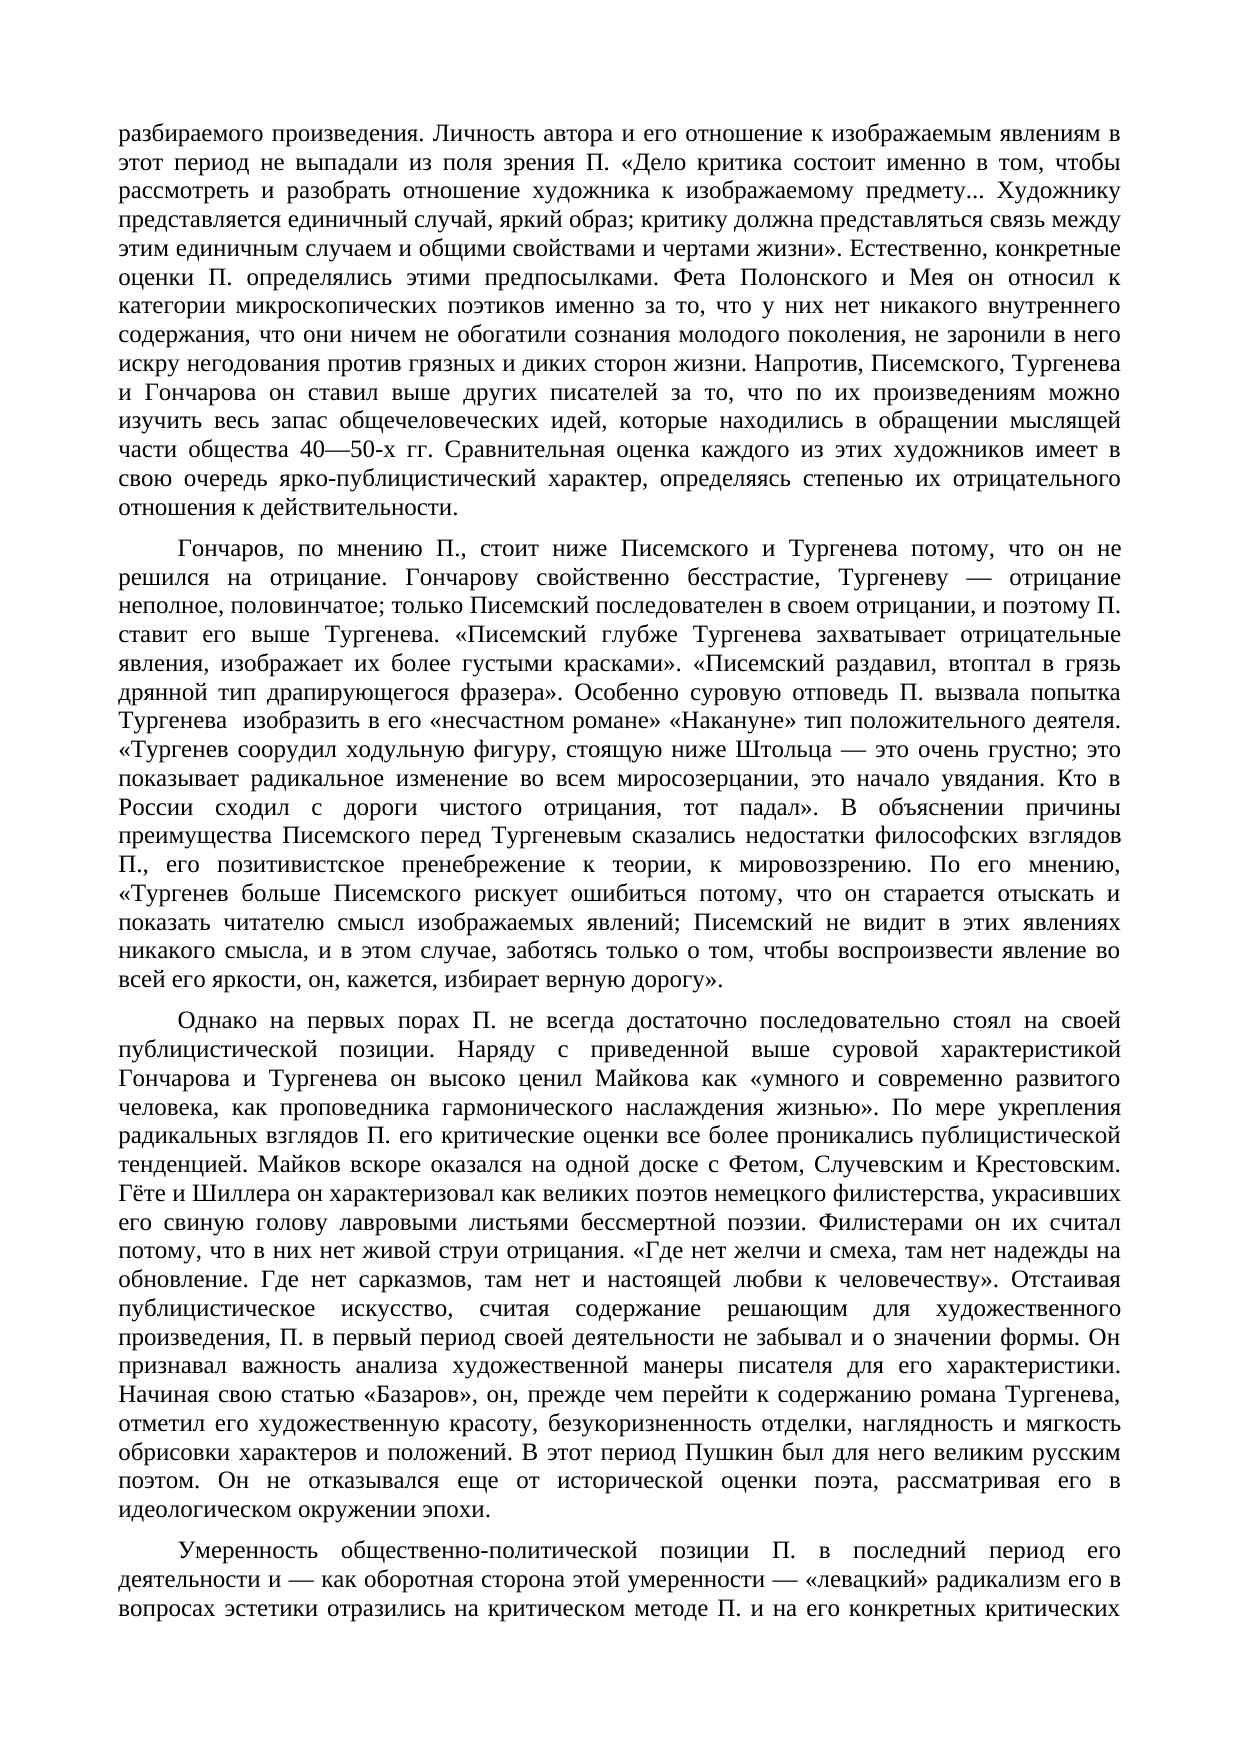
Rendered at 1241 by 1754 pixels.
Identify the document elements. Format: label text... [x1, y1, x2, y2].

text Однако на первых порах П. не всегда достаточно последовательно стоял на своей публицистической позиции. Наряду с приведенной выше суровой характеристикой Гончарова и Тургенева он высоко ценил Майкова как «умного и современно развитого человека, как проповедника гармонического наслаждения жизнью». По мере укрепления радикальных взглядов П. его критические оценки все более проникались публицистической тенденцией. Майков вскоре оказался на одной доске с Фетом, Случевским и Крестовским. Гёте и Шиллера он характеризовал как великих поэтов немецкого филистерства, украсивших его свиную голову лавровыми листьями бессмертной поэзии. Филистерами он их считал потому, что в них нет живой струи отрицания. «Где нет желчи и смеха, там нет надежды на обновление. Где нет сарказмов, там нет и настоящей любви к человечеству». Отстаивая публицистическое искусство, считая содержание решающим для художественного произведения, П. в первый период своей деятельности не забывал и о значении формы. Он признавал важность анализа художественной манеры писателя для его характеристики. Начиная свою статью «Базаров», он, прежде чем перейти к содержанию романа Тургенева, отметил его художественную красоту, безукоризненность отделки, наглядность и мягкость обрисовки характеров и положений. В этот период Пушкин был для него великим русским поэтом. Он не отказывался еще от исторической оценки поэта, рассматривая его в идеологическом окружении эпохи. [118, 1006, 1122, 1523]
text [118, 118, 1122, 521]
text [118, 1536, 1122, 1622]
text Гончаров, по мнению П., стоит ниже Писемского и Тургенева потому, что он не решился на отрицание. Гончарову свойственно бесстрастие, Тургеневу — отрицание неполное, половинчатое; только Писемский последователен в своем отрицании, и поэтому П. ставит его выше Тургенева. «Писемский глубже Тургенева захватывает отрицательные явления, изображает их более густыми красками». «Писемский раздавил, втоптал в грязь дрянной тип драпирующегося фразера». Особенно суровую отповедь П. вызвала попытка Тургенева изобразить в его «несчастном романе» «Накануне» тип положительного деятеля. «Тургенев соорудил ходульную фигуру, стоящую ниже Штольца — это очень грустно; это показывает радикальное изменение во всем миросозерцании, это начало увядания. Кто в России сходил с дороги чистого отрицания, тот падал». В объяснении причины преимущества Писемского перед Тургеневым сказались недостатки философских взглядов П., его позитивистское пренебрежение к теории, к мировоззрению. По его мнению, «Тургенев больше Писемского рискует ошибиться потому, что он старается отыскать и показать читателю смысл изображаемых явлений; Писемский не видит в этих явлениях никакого смысла, и в этом случае, заботясь только о том, чтобы воспроизвести явление во всей его яркости, он, кажется, избирает верную дорогу». [118, 533, 1122, 993]
